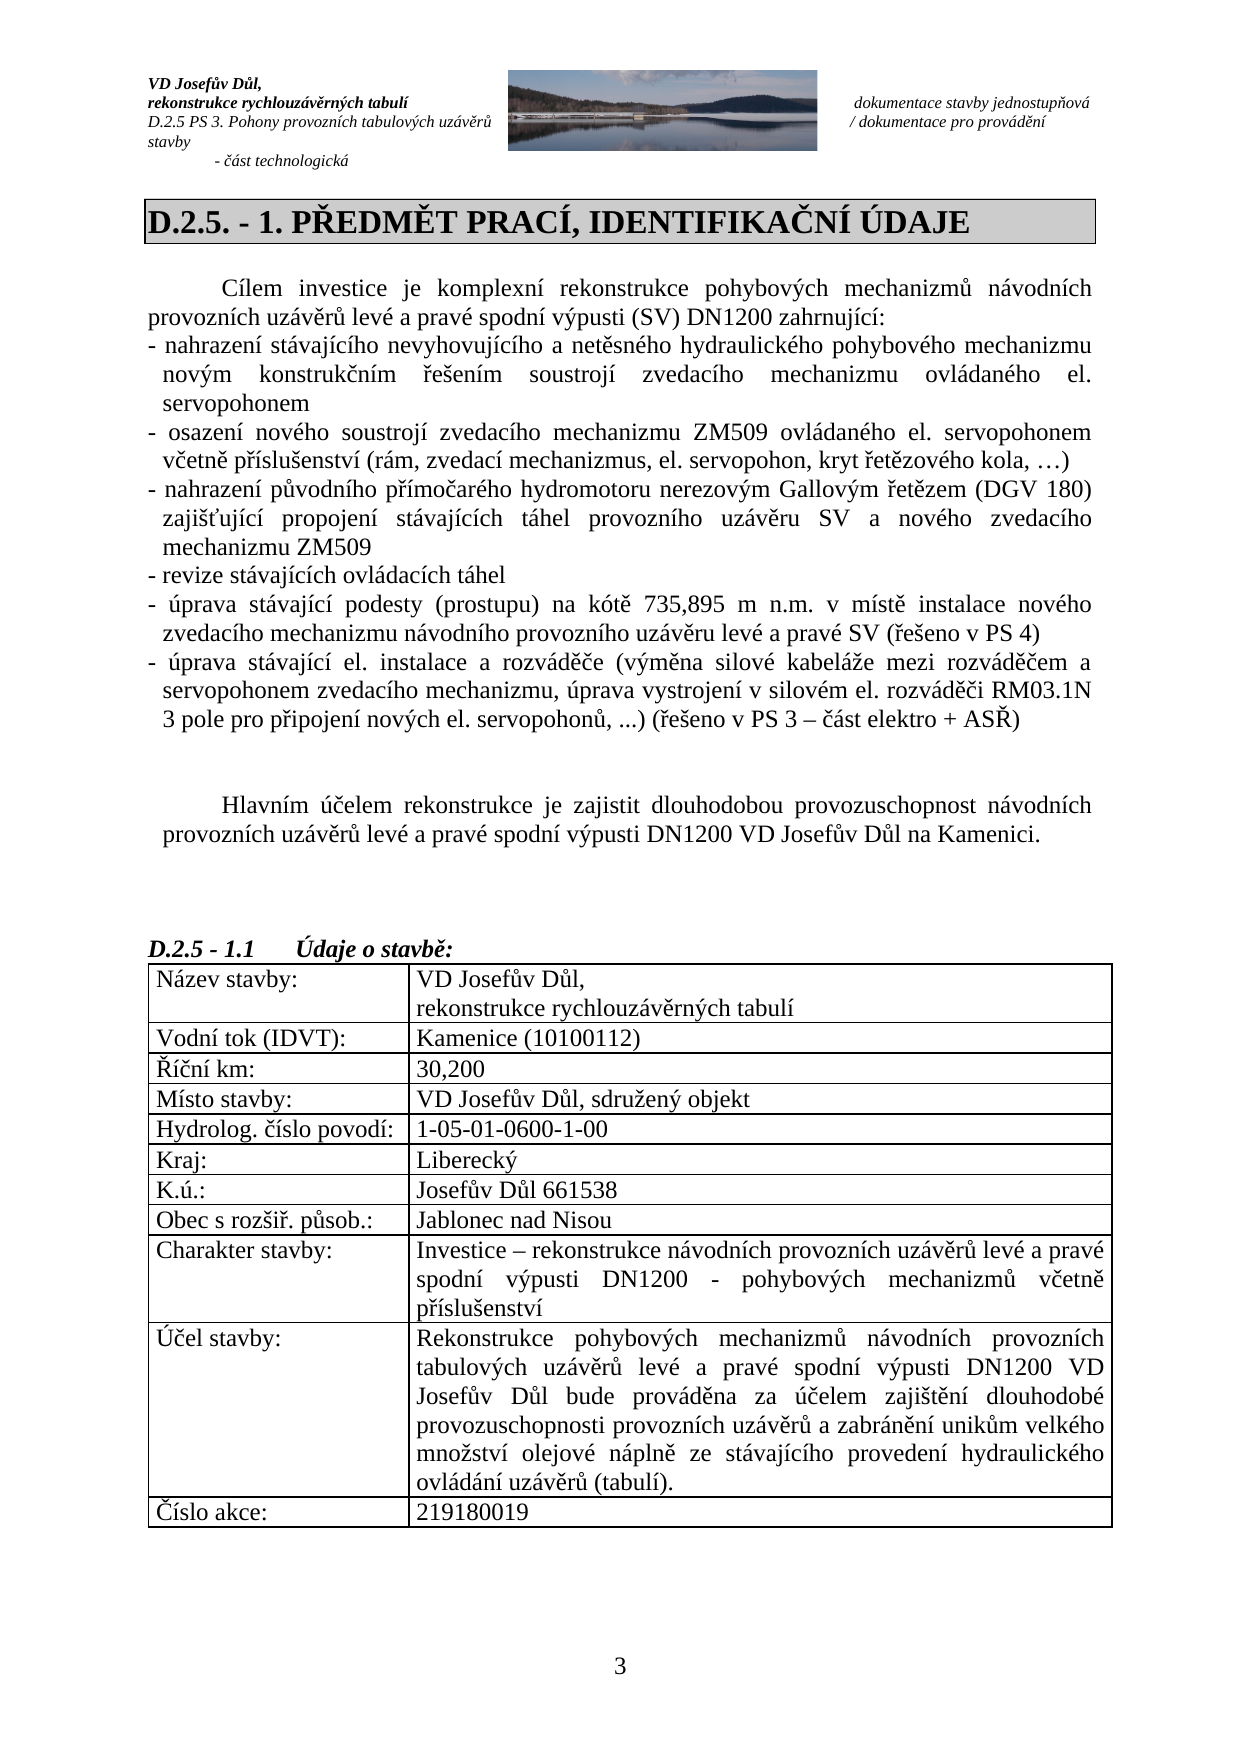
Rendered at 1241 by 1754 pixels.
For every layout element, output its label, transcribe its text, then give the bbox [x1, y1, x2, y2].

table_cell Říční km: [149, 1054, 408, 1082]
table_cell Kamenice (10100112) [410, 1023, 1111, 1052]
table_cell Charakter stavby: [149, 1236, 408, 1322]
table_cell VD Josefův Důl, sdružený objekt [410, 1084, 1111, 1113]
table_cell Vodní tok (IDVT): [149, 1023, 408, 1052]
table_cell Účel stavby: [149, 1323, 408, 1496]
text - nahrazení stávajícího nevyhovujícího a netěsného hydraulického pohybového mechanizmu novým konstrukčním řešením soustrojí zvedacího mechanizmu ovládaného el. servopohonem [148, 330, 1092, 417]
text D.2.5. - 1. PŘEDMĚT PRACÍ, IDENTIFIKAČNÍ ÚDAJE [146, 200, 1095, 243]
text D.2.5 - 1.1 Údaje o stavbě: [148, 934, 1092, 963]
table_cell Josefův Důl 661538 [410, 1175, 1111, 1204]
table_cell Rekonstrukce pohybových mechanizmů návodních provozních tabulových uzávěrů levé a pravé spodní výpusti DN1200 VD Josefův Důl bude prováděna za účelem zajištění dlouhodobé provozuschopnosti provozních uzávěrů a zabránění unikům velkého množství olejové náplně ze stávajícího provedení hydraulického ovládání uzávěrů (tabulí). [410, 1323, 1111, 1496]
table_cell 219180019 [410, 1498, 1111, 1526]
table_cell 30,200 [410, 1054, 1111, 1082]
text - úprava stávající podesty (prostupu) na kótě 735,895 m n.m. v místě instalace nového zvedacího mechanizmu návodního provozního uzávěru levé a pravé SV (řešeno v PS 4) [148, 589, 1092, 647]
text Hlavním účelem rekonstrukce je zajistit dlouhodobou provozuschopnost návodních provozních uzávěrů levé a pravé spodní výpusti DN1200 VD Josefův Důl na Kamenici. [148, 790, 1092, 848]
table_cell 1-05-01-0600-1-00 [410, 1115, 1111, 1143]
text - nahrazení původního přímočarého hydromotoru nerezovým Gallovým řetězem (DGV 180) zajišťující propojení stávajících táhel provozního uzávěru SV a nového zvedacího mechanizmu ZM509 [148, 474, 1092, 560]
table_cell Kraj: [149, 1145, 408, 1173]
table_cell K.ú.: [149, 1175, 408, 1204]
table_cell Číslo akce: [149, 1498, 408, 1526]
table_cell Obec s rozšiř. působ.: [149, 1205, 408, 1234]
table_cell Investice – rekonstrukce návodních provozních uzávěrů levé a pravé spodní výpusti DN1200 - pohybových mechanizmů včetně příslušenství [410, 1236, 1111, 1322]
table_cell Místo stavby: [149, 1084, 408, 1113]
text - revize stávajících ovládacích táhel [148, 560, 1092, 589]
table_cell Liberecký [410, 1145, 1111, 1173]
table_cell Hydrolog. číslo povodí: [149, 1115, 408, 1143]
table_header Název stavby: [149, 965, 408, 1022]
text - úprava stávající el. instalace a rozváděče (výměna silové kabeláže mezi rozváděčem a servopohonem zvedacího mechanizmu, úprava vystrojení v silovém el. rozváděči RM03.1N 3 pole pro připojení nových el. servopohonů, ...) (řešeno v PS 3 – část elektro + ASŘ) [148, 647, 1092, 733]
text Cílem investice je komplexní rekonstrukce pohybových mechanizmů návodních provozních uzávěrů levé a pravé spodní výpusti (SV) DN1200 zahrnující: [148, 273, 1092, 330]
table_header VD Josefův Důl, rekonstrukce rychlouzávěrných tabulí [410, 965, 1111, 1022]
text - osazení nového soustrojí zvedacího mechanizmu ZM509 ovládaného el. servopohonem včetně příslušenství (rám, zvedací mechanizmus, el. servopohon, kryt řetězového kola, …) [148, 417, 1092, 474]
picture [508, 70, 818, 151]
table_cell Jablonec nad Nisou [410, 1205, 1111, 1234]
